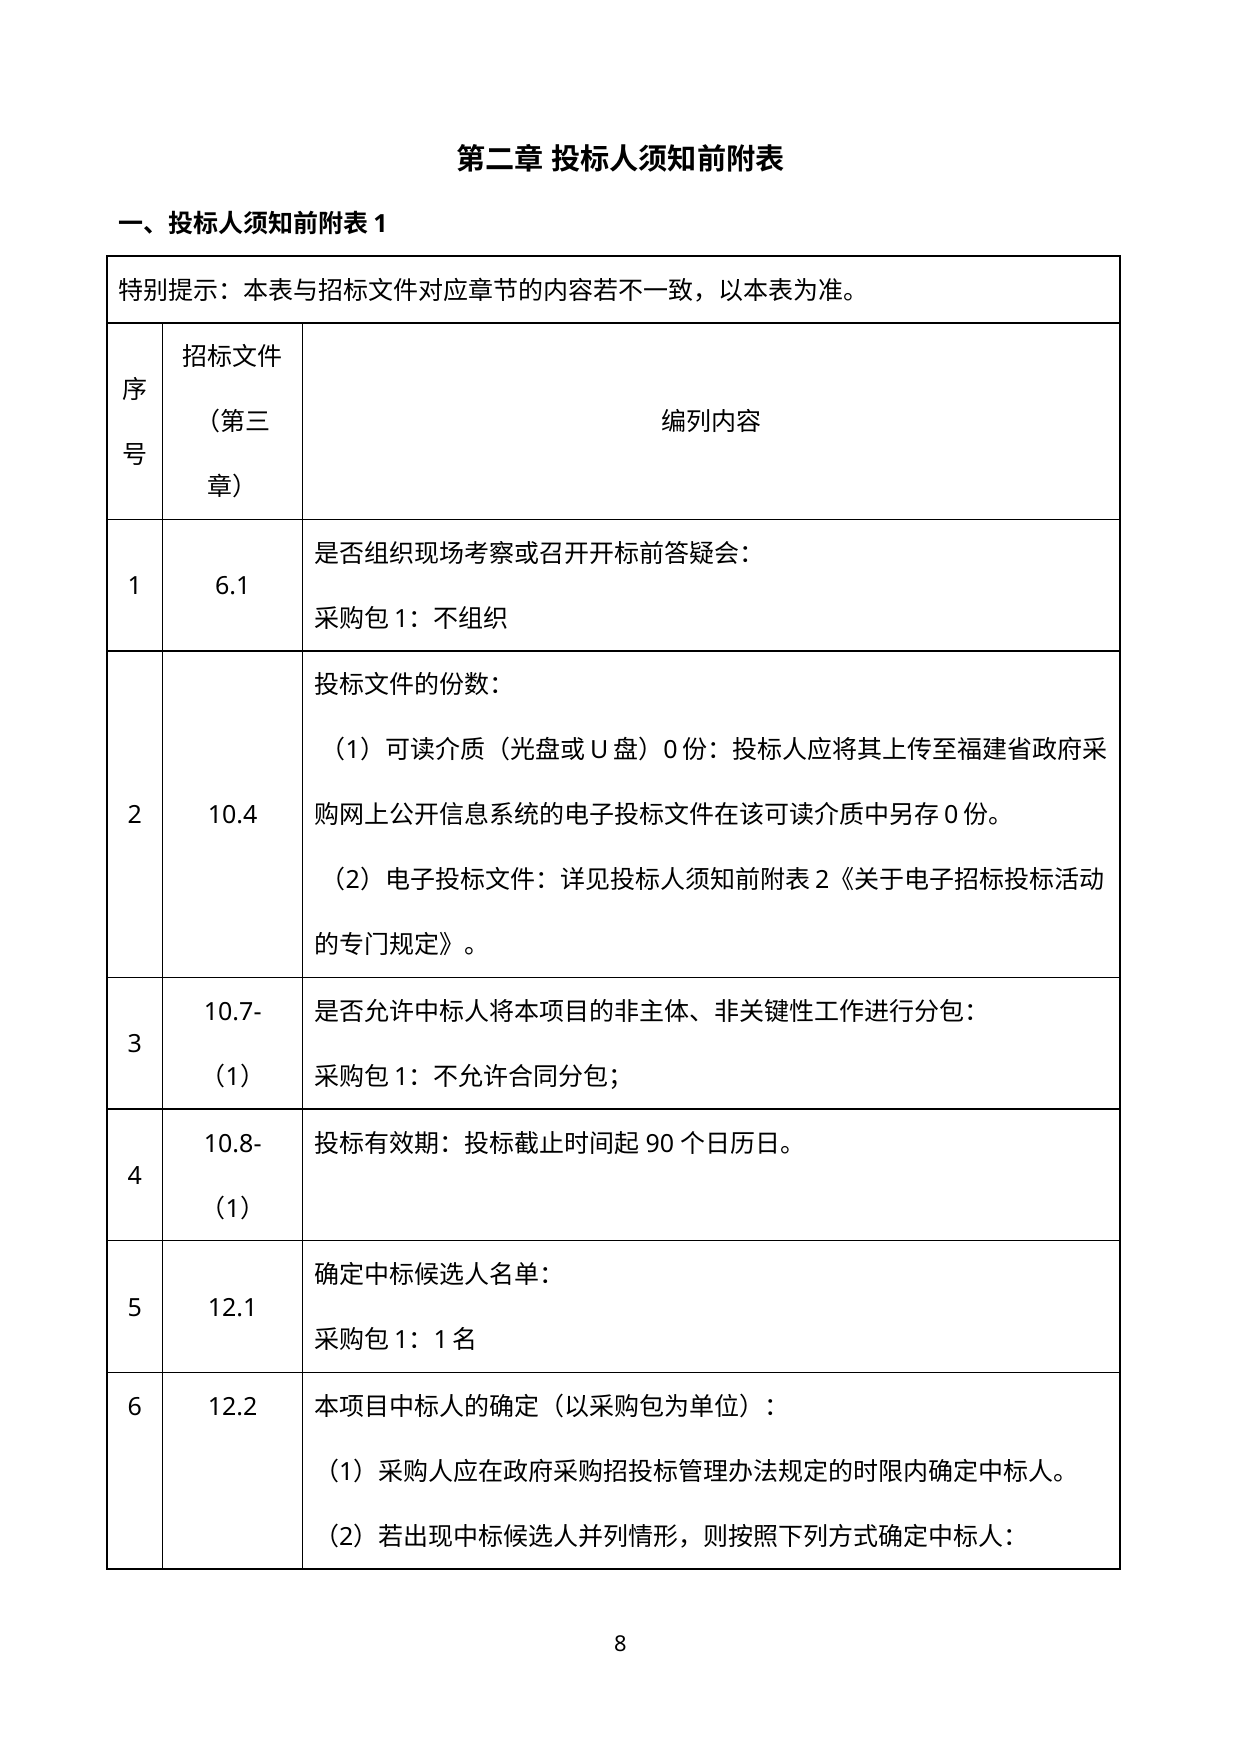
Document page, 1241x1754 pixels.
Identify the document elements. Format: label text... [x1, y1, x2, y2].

table_cell 招标文件 （第三章） [163, 324, 302, 518]
table_cell 投标有效期：投标截止时间起 90 个日历日。 [303, 1110, 1119, 1240]
table_header 特别提示：本表与招标文件对应章节的内容若不一致，以本表为准。 [108, 257, 1119, 322]
table_cell 10.7-（1） [163, 978, 302, 1108]
table_cell 是否组织现场考察或召开开标前答疑会： 采购包1：不组织 [303, 520, 1119, 650]
table_cell 序号 [108, 324, 162, 518]
table_cell 是否允许中标人将本项目的非主体、非关键性工作进行分包： 采购包1：不允许合同分包； [303, 978, 1119, 1108]
text 第二章 投标人须知前附表 [118, 125, 1122, 190]
table_cell 1 [108, 520, 162, 650]
table_cell 6.1 [163, 520, 302, 650]
table_cell 10.4 [163, 652, 302, 977]
table_cell 4 [108, 1110, 162, 1240]
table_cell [303, 1373, 1119, 1568]
table_cell 投标文件的份数： （1）可读介质（光盘或U盘）0份：投标人应将其上传至福建省政府采购网上公开信息系统的电子投标文件在该可读介质中另存0份。 （2）电子投标文件：详见投标人须知前附表2《关于电子招标投标活动的专门规定》。 [303, 652, 1119, 977]
table_cell 10.8-（1） [163, 1110, 302, 1240]
table_cell 3 [108, 978, 162, 1108]
table_cell 6 [108, 1373, 162, 1568]
table_cell 确定中标候选人名单： 采购包1：1名 [303, 1241, 1119, 1371]
table_cell 2 [108, 652, 162, 977]
table_cell 12.1 [163, 1241, 302, 1371]
table_cell 5 [108, 1241, 162, 1371]
table_cell 12.2 [163, 1373, 302, 1568]
text 一、投标人须知前附表1 [118, 190, 1122, 255]
table_cell 编列内容 [303, 324, 1119, 518]
